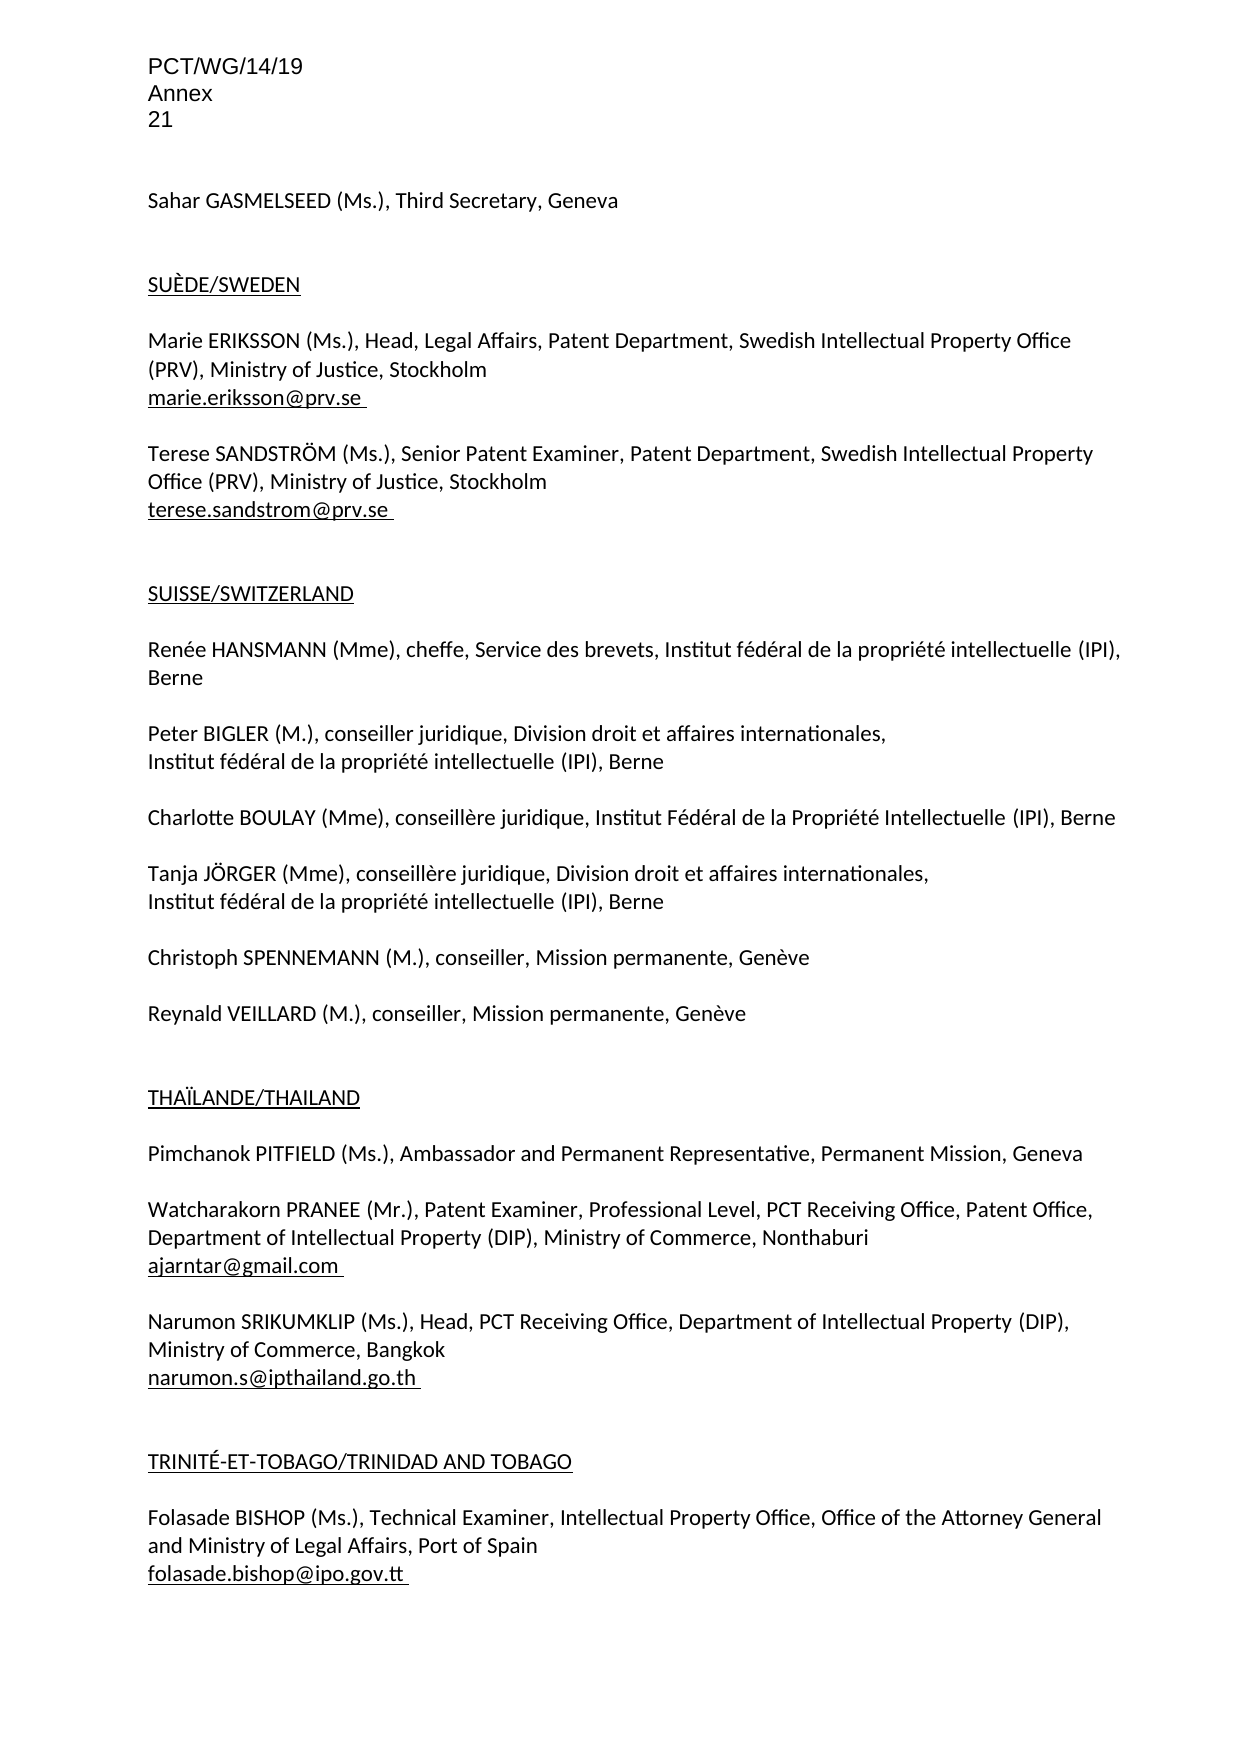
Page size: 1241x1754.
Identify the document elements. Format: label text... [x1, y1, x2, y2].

text marie.eriksson@prv.se [148, 383, 1122, 411]
text Folasade BISHOP (Ms.), Technical Examiner, Intellectual Property Office, Office of the Attorney General and Ministry of Legal Affairs, Port of Spain [148, 1503, 1122, 1559]
text ajarntar@gmail.com [148, 1251, 1122, 1279]
text Reynald VEILLARD (M.), conseiller, Mission permanente, Genève [148, 999, 1122, 1027]
text Renée HANSMANN (Mme), cheffe, Service des brevets, Institut fédéral de la propriété intellectuelle (IPI), Berne [148, 635, 1122, 691]
text Peter BIGLER (M.), conseiller juridique, Division droit et affaires internationales, [148, 719, 1122, 747]
text Watcharakorn PRANEE (Mr.), Patent Examiner, Professional Level, PCT Receiving Office, Patent Office, Department of Intellectual Property (DIP), Ministry of Commerce, Nonthaburi [148, 1195, 1122, 1251]
text THAÏLANDE/THAILAND [148, 1083, 1122, 1111]
text TRINITÉ-ET-TOBAGO/TRINIDAD AND TOBAGO [148, 1447, 1122, 1476]
text SUISSE/SWITZERLAND [148, 579, 1122, 607]
text Pimchanok PITFIELD (Ms.), Ambassador and Permanent Representative, Permanent Mission, Geneva [148, 1139, 1122, 1167]
text folasade.bishop@ipo.gov.tt [148, 1559, 1122, 1588]
text Institut fédéral de la propriété intellectuelle (IPI), Berne [148, 747, 1122, 775]
text Narumon SRIKUMKLIP (Ms.), Head, PCT Receiving Office, Department of Intellectual Property (DIP), Ministry of Commerce, Bangkok [148, 1307, 1122, 1363]
text Marie ERIKSSON (Ms.), Head, Legal Affairs, Patent Department, Swedish Intellectual Property Office (PRV), Ministry of Justice, Stockholm [148, 327, 1122, 383]
text Sahar GASMELSEED (Ms.), Third Secretary, Geneva [148, 187, 1122, 214]
text narumon.s@ipthailand.go.th [148, 1363, 1122, 1391]
text Institut fédéral de la propriété intellectuelle (IPI), Berne [148, 887, 1122, 915]
text Terese SANDSTRÖM (Ms.), Senior Patent Examiner, Patent Department, Swedish Intellectual Property Office (PRV), Ministry of Justice, Stockholm [148, 439, 1122, 495]
text SUÈDE/SWEDEN [148, 271, 1122, 299]
text terese.sandstrom@prv.se [148, 495, 1122, 523]
text Christoph SPENNEMANN (M.), conseiller, Mission permanente, Genève [148, 943, 1122, 971]
text Charlotte BOULAY (Mme), conseillère juridique, Institut Fédéral de la Propriété Intellectuelle (IPI), Berne [148, 803, 1122, 831]
text Tanja JÖRGER (Mme), conseillère juridique, Division droit et affaires internationales, [148, 859, 1122, 887]
